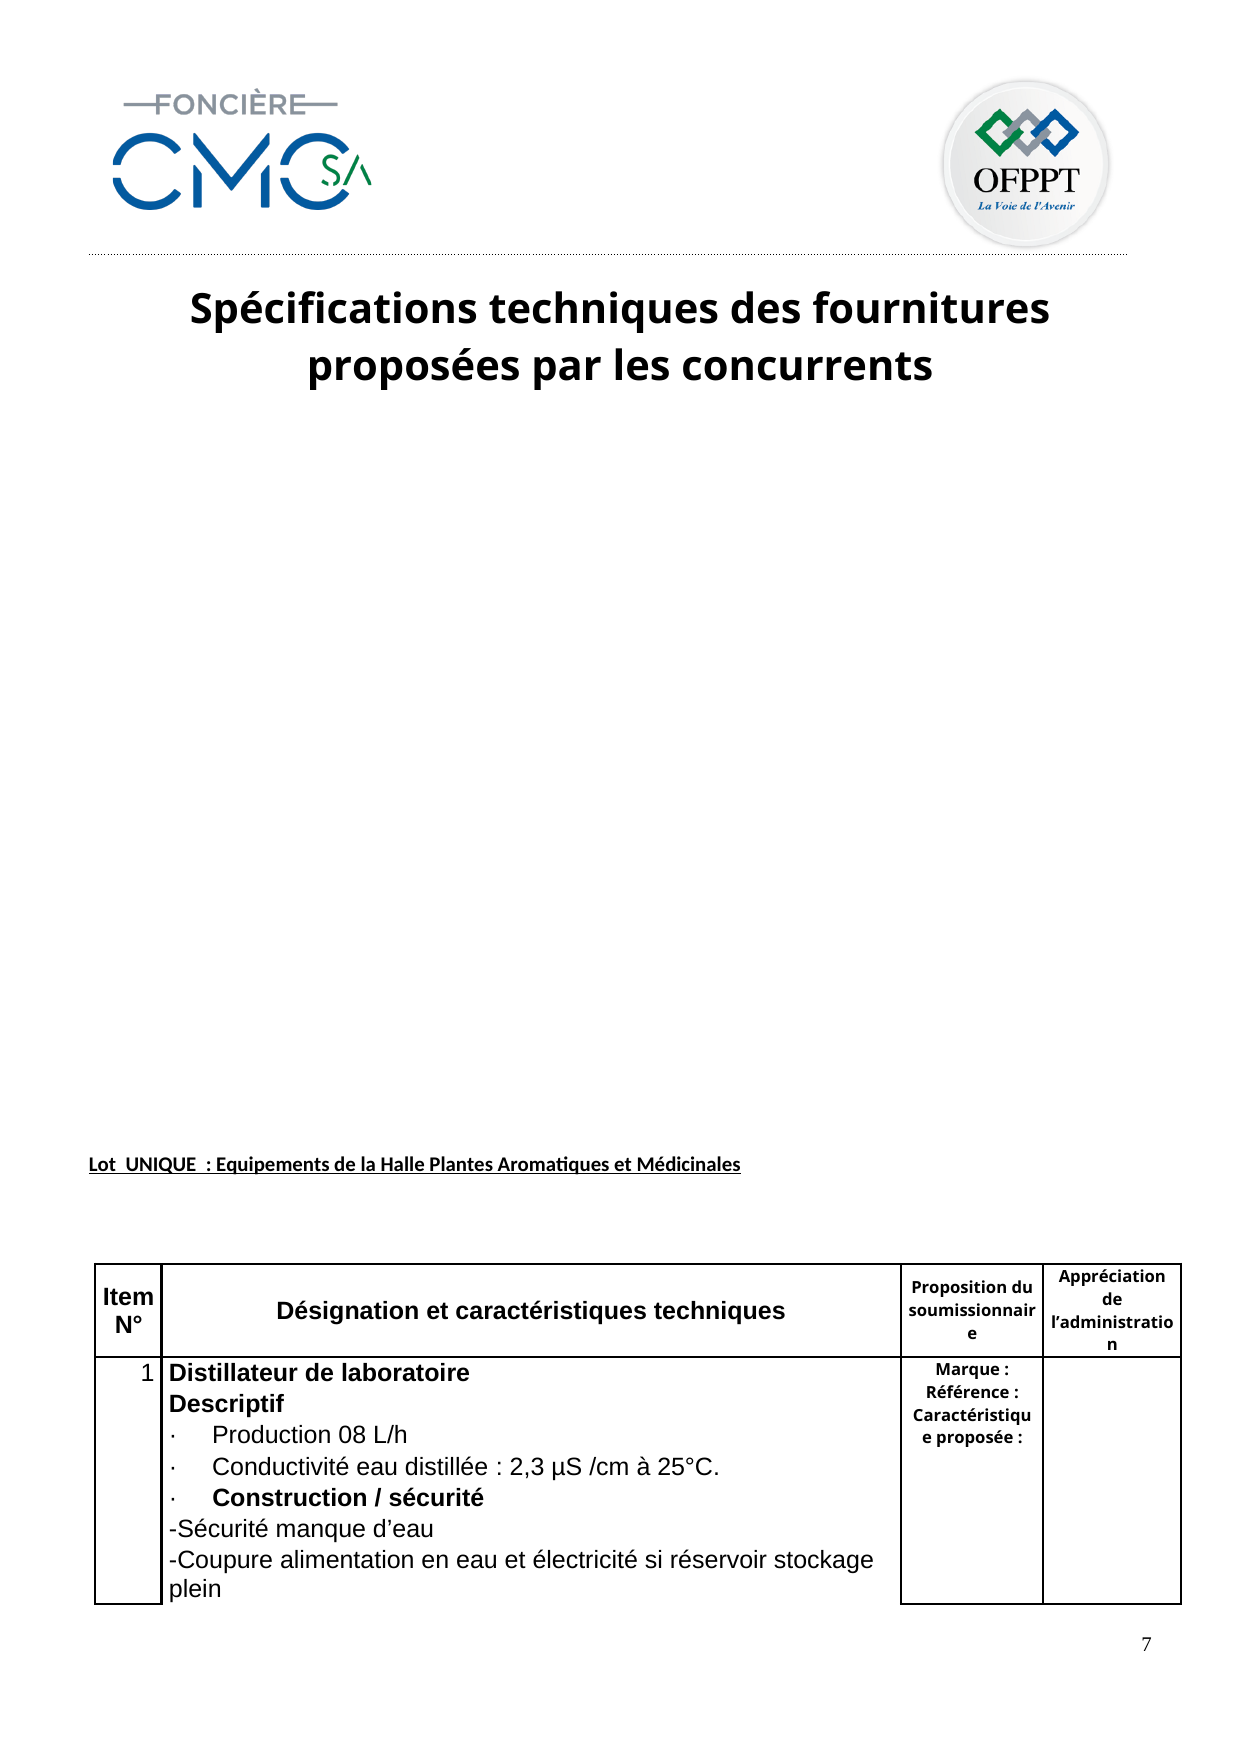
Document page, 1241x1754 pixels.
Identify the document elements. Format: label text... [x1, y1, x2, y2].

table_header Appréciation de l’administration [1044, 1265, 1180, 1356]
table_header Désignation et caractéristiques techniques [163, 1265, 900, 1356]
table_cell 1 [96, 1358, 160, 1603]
picture [112, 88, 372, 210]
table_header Proposition du soumissionnaire [902, 1265, 1042, 1356]
table_cell Marque : Référence : Caractéristique proposée : [902, 1358, 1042, 1603]
table_cell [1044, 1358, 1180, 1603]
table_header Item N° [96, 1265, 160, 1356]
table_cell Descriptif [163, 1387, 900, 1418]
table_cell -Coupure alimentation en eau et électricité si réservoir stockage plein [163, 1543, 900, 1603]
table_cell · Conductivité eau distillée : 2,3 µS /cm à 25°C. [163, 1449, 900, 1481]
picture [935, 73, 1116, 254]
table_cell · Production 08 L/h [163, 1418, 900, 1449]
table_cell · Construction / sécurité [163, 1481, 900, 1512]
subtitle Lot UNIQUE : Equipements de la Halle Plantes Aromatiques et Médicinales [89, 1151, 1152, 1176]
table_cell Distillateur de laboratoire [163, 1358, 900, 1387]
table_cell -Sécurité manque d’eau [163, 1512, 900, 1543]
text Spécifications techniques des fournitures proposées par les concurrents [89, 279, 1152, 392]
